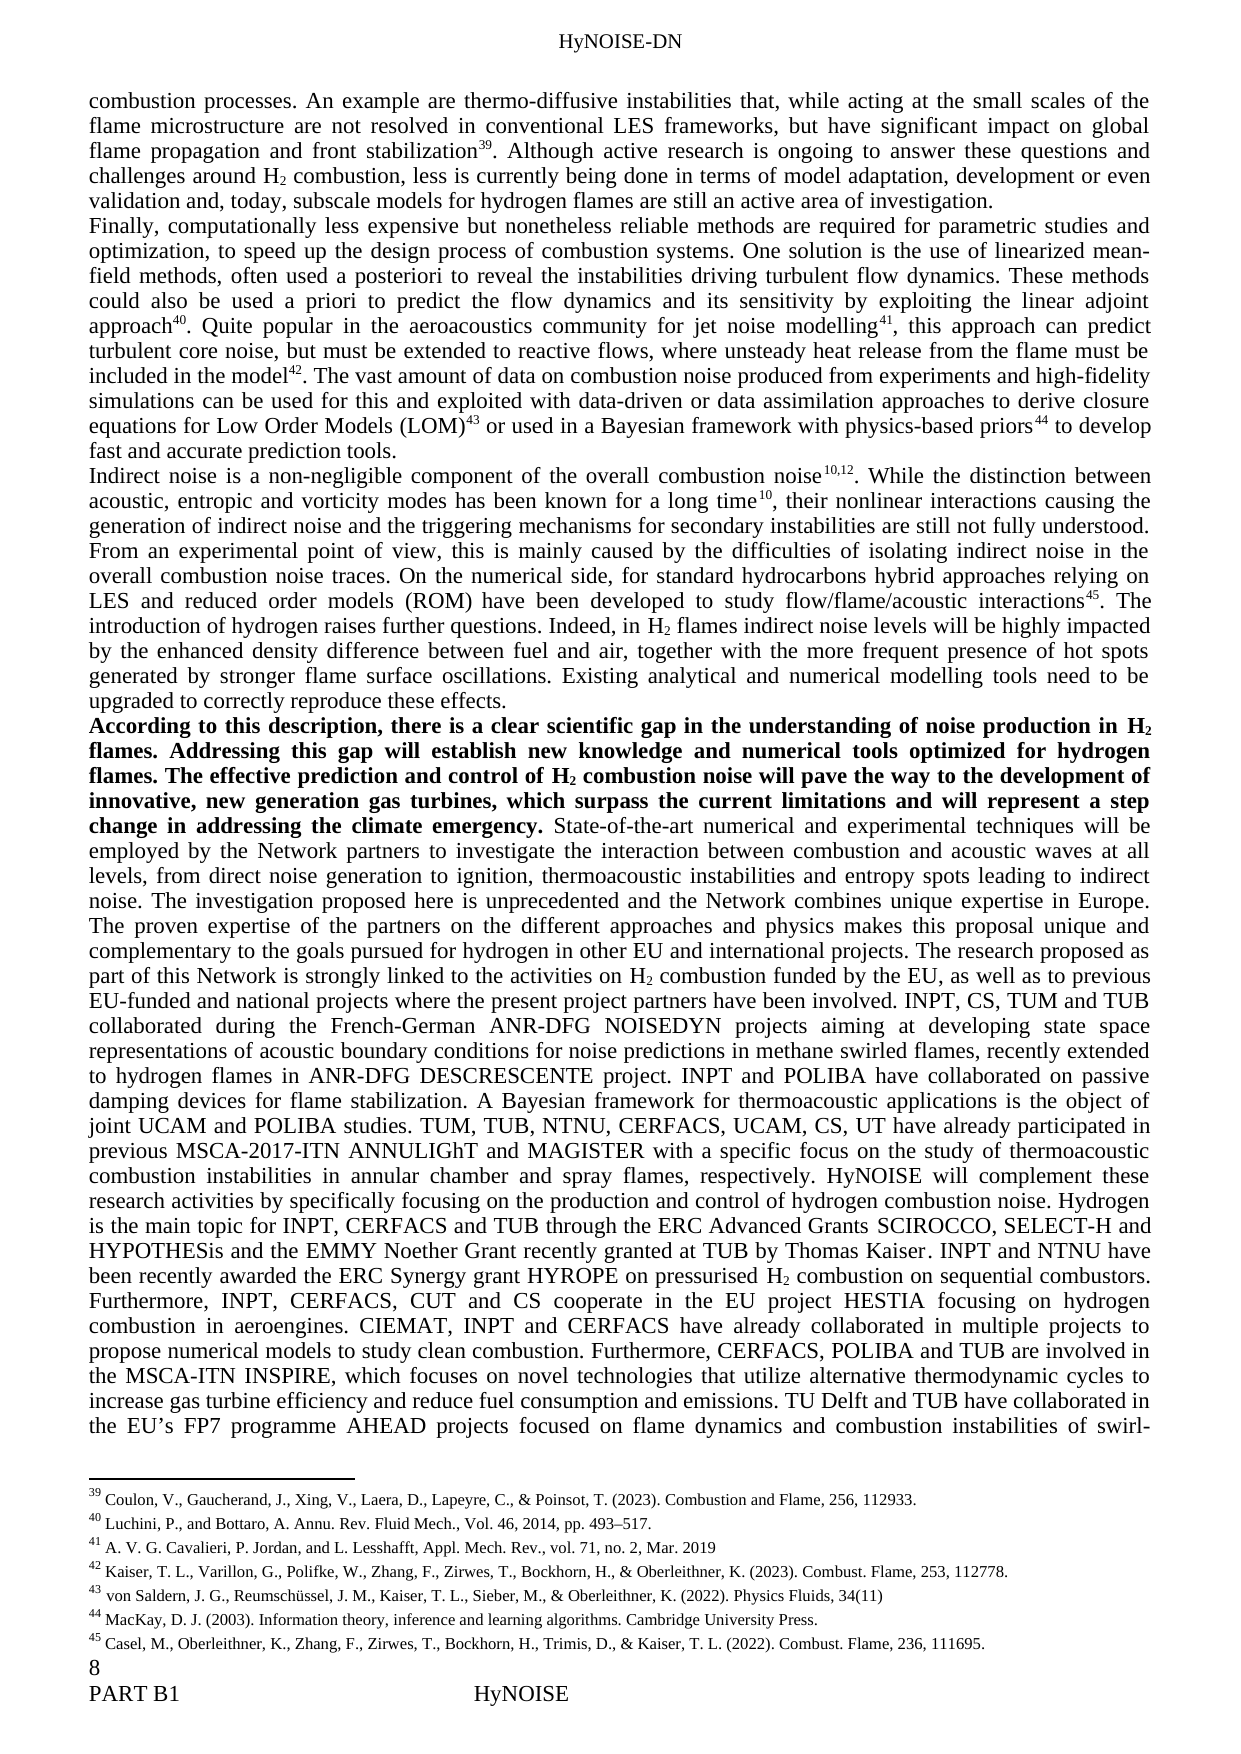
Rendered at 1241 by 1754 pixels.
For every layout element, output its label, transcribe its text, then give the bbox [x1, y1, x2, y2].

text Indirect noise is a non-negligible component of the overall combustion noise10,12. While the distinction between acoustic, entropic and vorticity modes has been known for a long time10, their nonlinear interactions causing the generation of indirect noise and the triggering mechanisms for secondary instabilities are still not fully understood. From an experimental point of view, this is mainly caused by the difficulties of isolating indirect noise in the overall combustion noise traces. On the numerical side, for standard hydrocarbons hybrid approaches relying on LES and reduced order models (ROM) have been developed to study flow/flame/acoustic interactions. The introduction of hydrogen raises further questions. Indeed, in H2 flames indirect noise levels will be highly impacted by the enhanced density difference between fuel and air, together with the more frequent presence of hot spots generated by stronger flame surface oscillations. Existing analytical and numerical modelling tools need to be upgraded to correctly reproduce these effects. [89, 464, 1152, 714]
text Finally, computationally less expensive but nonetheless reliable methods are required for parametric studies and optimization, to speed up the design process of combustion systems. One solution is the use of linearized mean-field methods, often used a posteriori to reveal the instabilities driving turbulent flow dynamics. These methods could also be used a priori to predict the flow dynamics and its sensitivity by exploiting the linear adjoint approach. Quite popular in the aeroacoustics community for jet noise modelling, this approach can predict turbulent core noise, but must be extended to reactive flows, where unsteady heat release from the flame must be included in the model. The vast amount of data on combustion noise produced from experiments and high-fidelity simulations can be used for this and exploited with data-driven or data assimilation approaches to derive closure equations for Low Order Models (LOM) or used in a Bayesian framework with physics-based priors to develop fast and accurate prediction tools. [89, 214, 1152, 464]
text Experiments in canonical configuration24 and Direct Numerical Simulations have shown that transient flame generation/destruction processes such as flame ignition or flame annihilation by flame/flame, flame/wall, or flame/vortex interactions, constitute strong sources of noise in turbulent combustors. While noise generation by flame annihilation in flame-flame interactions has been studied extensively,, noise generation by flame/wall interactions has received less attention. Only one numerical study focusing on the sound generated by a one-dimensional hydrogen flame impinging on a wall is currently available in the literature. Finally, although the dynamics of flame-vortex interactions is a canonical problem used to mimic the effects of turbulent eddies on flames, the noise produced by vortices interacting with H2 flames has not been characterized yet to the best of our knowledge. When it comes to turbulent flames, Large Eddy Simulation (LES) has demonstrated its capacity to provide relevant predictions of complex flow dynamics in turbulent reacting flows. However, to reach such a status and capability, High Performance Computing (HPC) as well as highly turbulent flow and combustion physics modelling need to be mastered. Indeed, LES codes proposed to industry are currently dedicated to hydrocarbon fuels for which, from a theoretical point of view, flame behaviours are reasonably well understood. With the transition to H2 combustion, new physics is at play and new fundamental questions arise at the level of the turbulent combustion processes. An example are thermo-diffusive instabilities that, while acting at the small scales of the flame microstructure are not resolved in conventional LES frameworks, but have significant impact on global flame propagation and front stabilization. Although active research is ongoing to answer these questions and challenges around H2 combustion, less is currently being done in terms of model adaptation, development or even validation and, today, subscale models for hydrogen flames are still an active area of investigation. [89, 89, 1152, 214]
